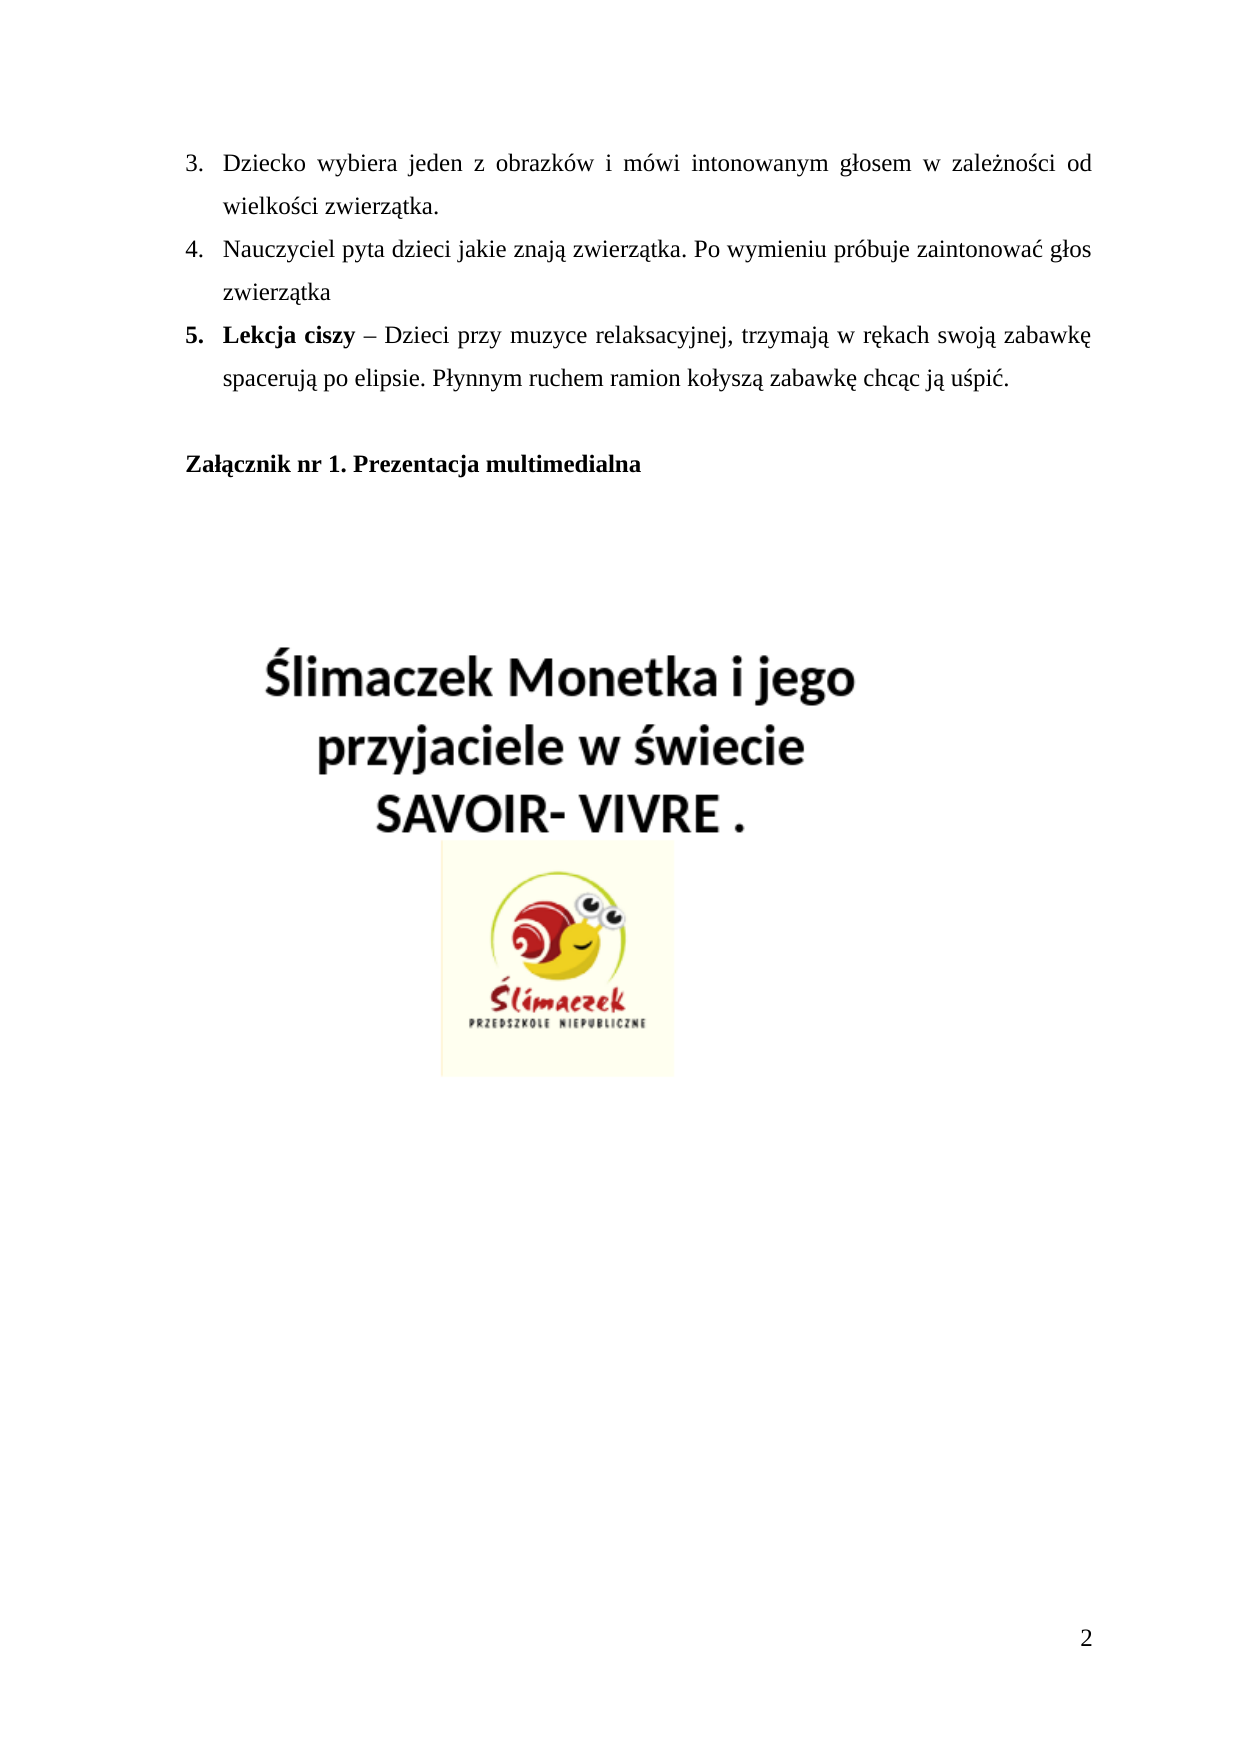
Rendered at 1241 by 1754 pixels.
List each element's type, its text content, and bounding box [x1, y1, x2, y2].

list Lekcja ciszy – Dzieci przy muzyce relaksacyjnej, trzymają w rękach swoją zabawkę spacerują po elipsie. Płynnym ruchem ramion kołyszą zabawkę chcąc ją uśpić. [185, 320, 1093, 392]
text Załącznik nr 1. Prezentacja multimedialna [185, 449, 1093, 478]
list Dziecko wybiera jeden z obrazków i mówi intonowanym głosem w zależności od wielkości zwierzątka. [185, 148, 1093, 219]
list Nauczyciel pyta dzieci jakie znają zwierzątka. Po wymieniu próbuje zaintonować głos zwierzątka [185, 234, 1093, 306]
